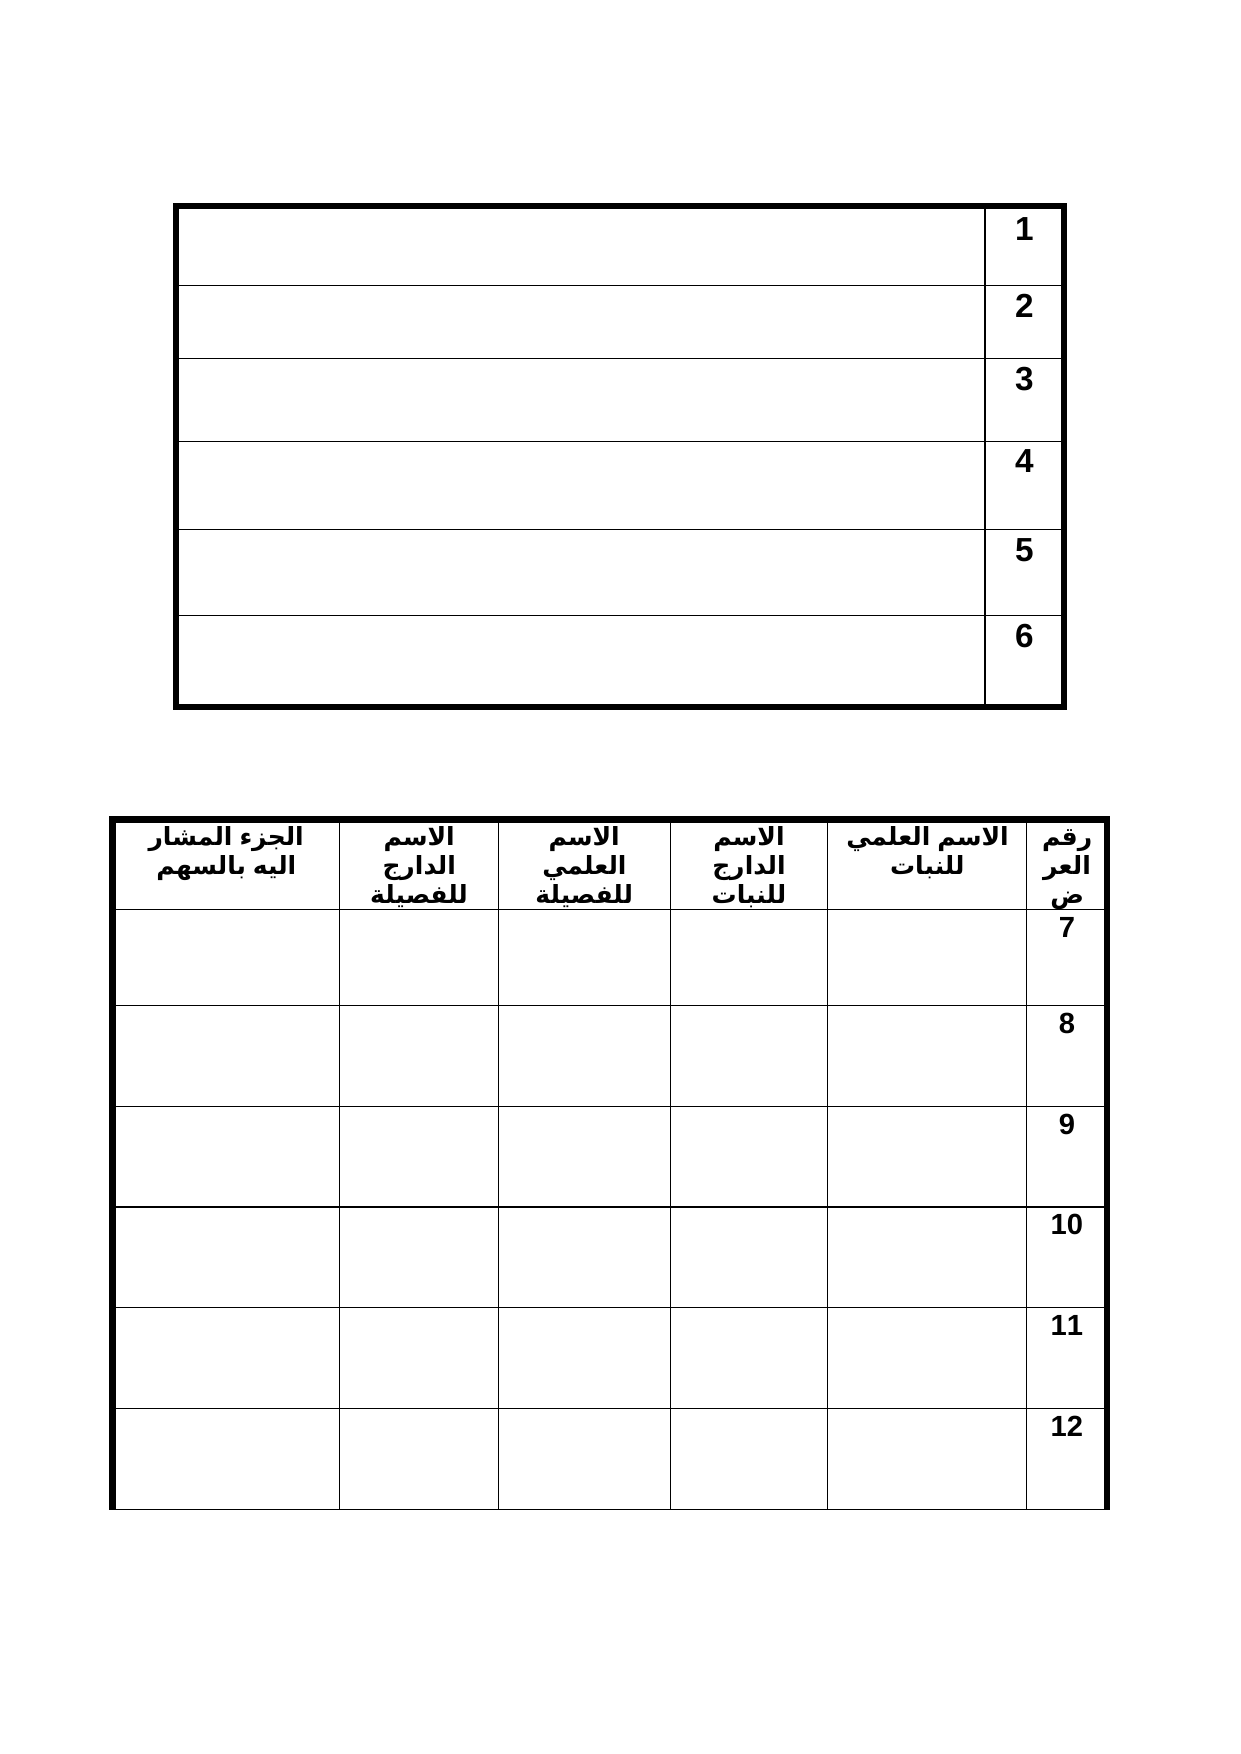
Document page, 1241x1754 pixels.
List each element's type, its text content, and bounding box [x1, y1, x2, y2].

table_cell 9 [1027, 1107, 1104, 1206]
table_cell 6 [986, 616, 1061, 704]
table_cell [179, 530, 984, 615]
table_cell [340, 1006, 498, 1106]
table_cell [671, 1308, 827, 1408]
table_cell [116, 1409, 339, 1508]
table_cell [499, 1107, 670, 1206]
table_cell [116, 1107, 339, 1206]
table_cell 3 [986, 359, 1061, 441]
table_cell [499, 1409, 670, 1508]
table_cell [828, 1006, 1026, 1106]
table_cell [499, 1308, 670, 1408]
table_cell [340, 1409, 498, 1508]
table_header الاسم العلمي للفصيلة [499, 823, 670, 909]
table_cell 4 [986, 442, 1061, 529]
table_cell [179, 359, 984, 441]
table_cell [828, 1308, 1026, 1408]
table_cell [116, 1006, 339, 1106]
table_header الاسم العلمي للنبات [828, 823, 1026, 909]
table_cell [499, 1006, 670, 1106]
table_cell [116, 1308, 339, 1408]
table_cell [671, 1208, 827, 1307]
table_cell [671, 910, 827, 1005]
table_header الاسم الدارج للفصيلة [340, 823, 498, 909]
table_cell [828, 910, 1026, 1005]
table_cell [828, 1208, 1026, 1307]
table_header الجزء المشار اليه بالسهم [116, 823, 339, 909]
table_cell [179, 442, 984, 529]
table_cell [116, 910, 339, 1005]
table_header رقم العرض [1027, 823, 1104, 909]
table_cell [179, 286, 984, 358]
table_cell 11 [1027, 1308, 1104, 1408]
table_cell 10 [1027, 1208, 1104, 1307]
table_cell [116, 1208, 339, 1307]
table_cell 7 [1027, 910, 1104, 1005]
table_cell [499, 1208, 670, 1307]
table_cell [340, 1308, 498, 1408]
table_cell [340, 1208, 498, 1307]
table_cell [828, 1409, 1026, 1508]
table_cell 5 [986, 530, 1061, 615]
table_header 1 [986, 209, 1061, 285]
table_cell [671, 1409, 827, 1508]
table_cell [671, 1006, 827, 1106]
table_header [179, 209, 984, 285]
table_cell [179, 616, 984, 704]
table_cell [671, 1107, 827, 1206]
table_cell [340, 910, 498, 1005]
table_cell [499, 910, 670, 1005]
table_cell 12 [1027, 1409, 1104, 1508]
table_cell [828, 1107, 1026, 1206]
table_cell 2 [986, 286, 1061, 358]
table_cell [340, 1107, 498, 1206]
table_cell 8 [1027, 1006, 1104, 1106]
table_header الاسم الدارج للنبات [671, 823, 827, 909]
